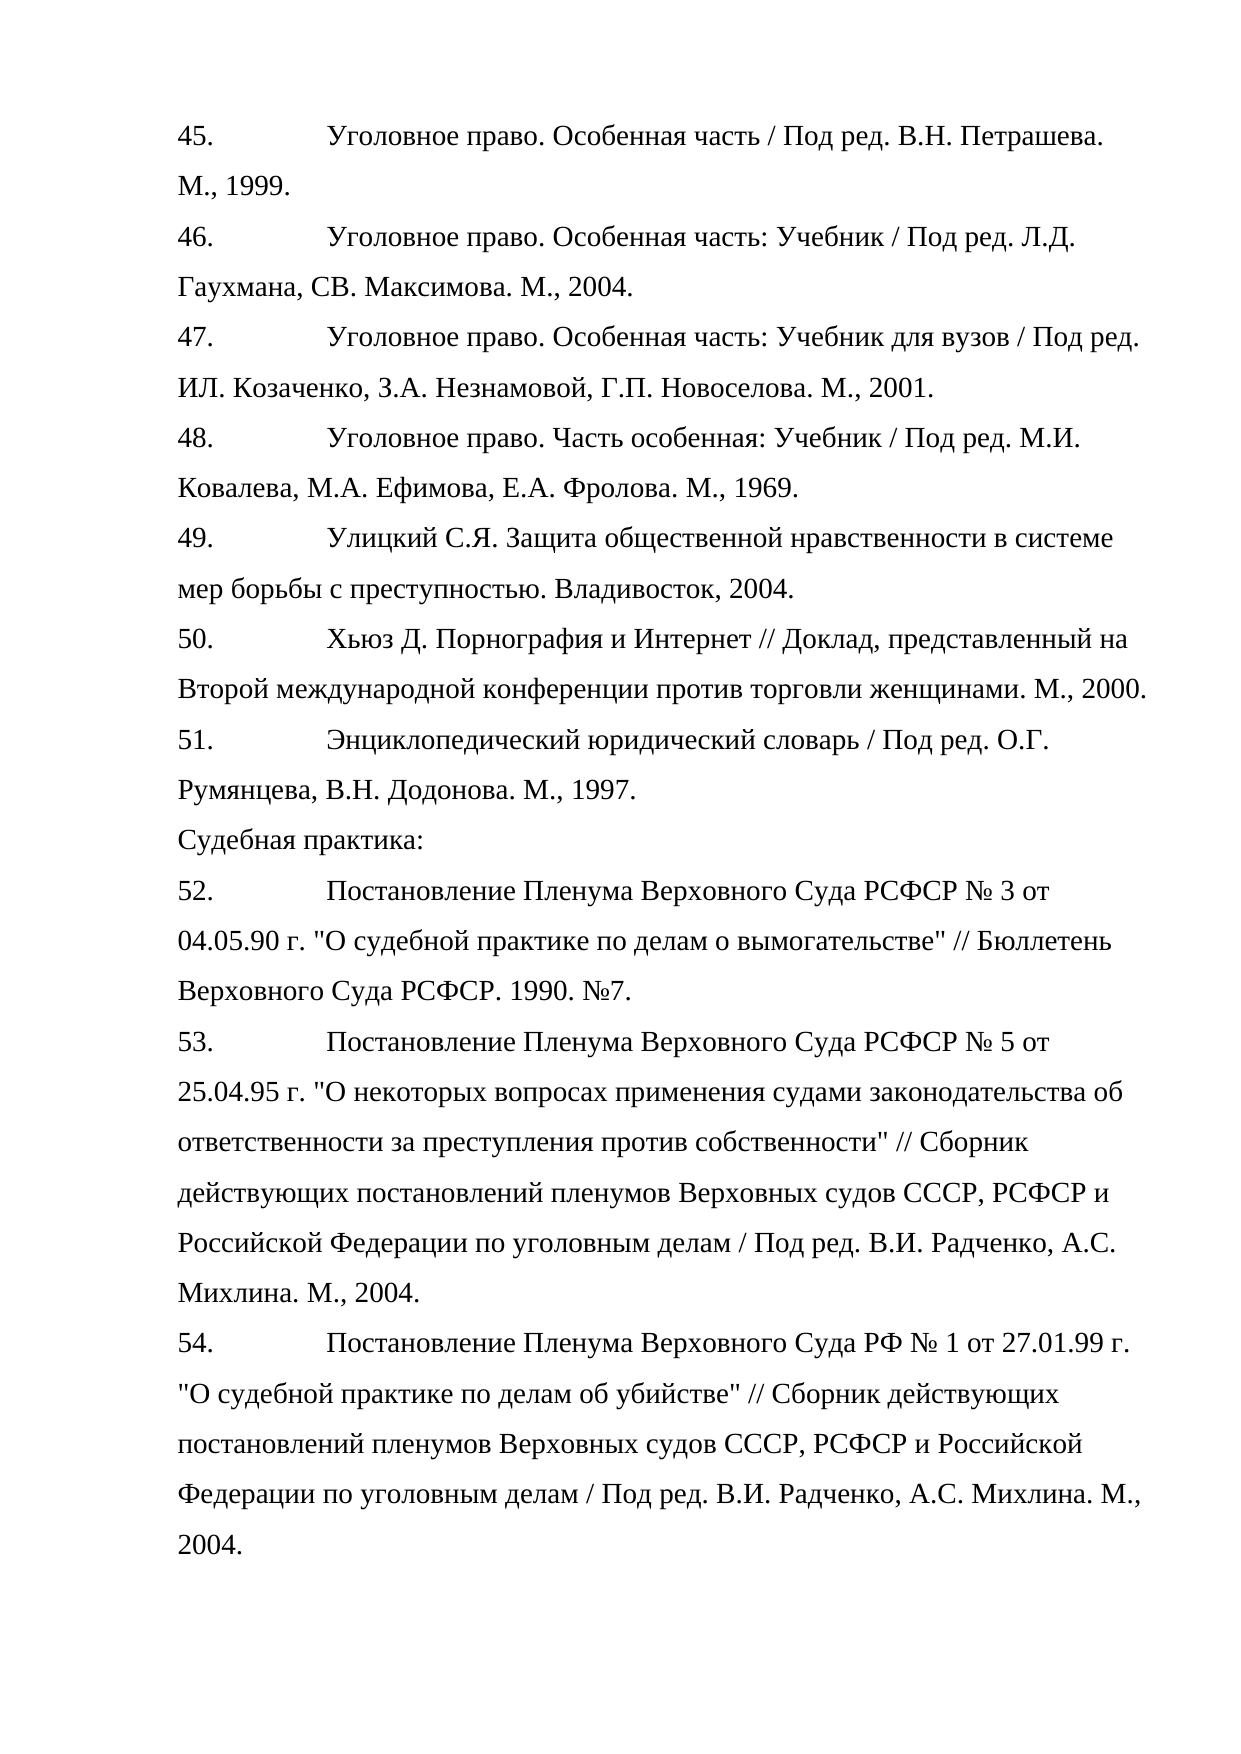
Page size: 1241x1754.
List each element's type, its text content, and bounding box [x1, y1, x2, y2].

list Улицкий С.Я. Защита общественной нравственности в системе мер борьбы с преступностью. Владивосток, 2004. [177, 521, 1152, 604]
list Постановление Пленума Верховного Суда РСФСР № 3 от 04.05.90 г. "О судебной практике по делам о вымогательстве" // Бюллетень Верховного Суда РСФСР. 1990. №7. [177, 873, 1152, 1007]
list Уголовное право. Особенная часть / Под ред. В.Н. Петрашева. М., 1999. [177, 118, 1152, 202]
list Хьюз Д. Порнография и Интернет // Доклад, представленный на Второй международной конференции против торговли женщинами. М., 2000. [177, 621, 1152, 705]
list Энциклопедический юридический словарь / Под ред. О.Г. Румянцева, В.Н. Додонова. М., 1997. [177, 722, 1152, 806]
list Уголовное право. Особенная часть: Учебник для вузов / Под ред. ИЛ. Козаченко, З.А. Незнамовой, Г.П. Новоселова. М., 2001. [177, 319, 1152, 403]
list Постановление Пленума Верховного Суда РСФСР № 5 от 25.04.95 г. "О некоторых вопросах применения судами законодательства об ответственности за преступления против собственности" // Сборник действующих постановлений пленумов Верховных судов СССР, РСФСР и Российской Федерации по уголовным делам / Под ред. В.И. Радченко, А.С. Михлина. М., 2004. [177, 1024, 1152, 1309]
list Уголовное право. Особенная часть: Учебник / Под ред. Л.Д. Гаухмана, СВ. Максимова. М., 2004. [177, 219, 1152, 303]
text Судебная практика: [177, 822, 1152, 856]
list Уголовное право. Часть особенная: Учебник / Под ред. М.И. Ковалева, М.А. Ефимова, Е.А. Фролова. М., 1969. [177, 420, 1152, 504]
list Постановление Пленума Верховного Суда РФ № 1 от 27.01.99 г. "О судебной практике по делам об убийстве" // Сборник действующих постановлений пленумов Верховных судов СССР, РСФСР и Российской Федерации по уголовным делам / Под ред. В.И. Радченко, А.С. Михлина. М., 2004. [177, 1326, 1152, 1560]
